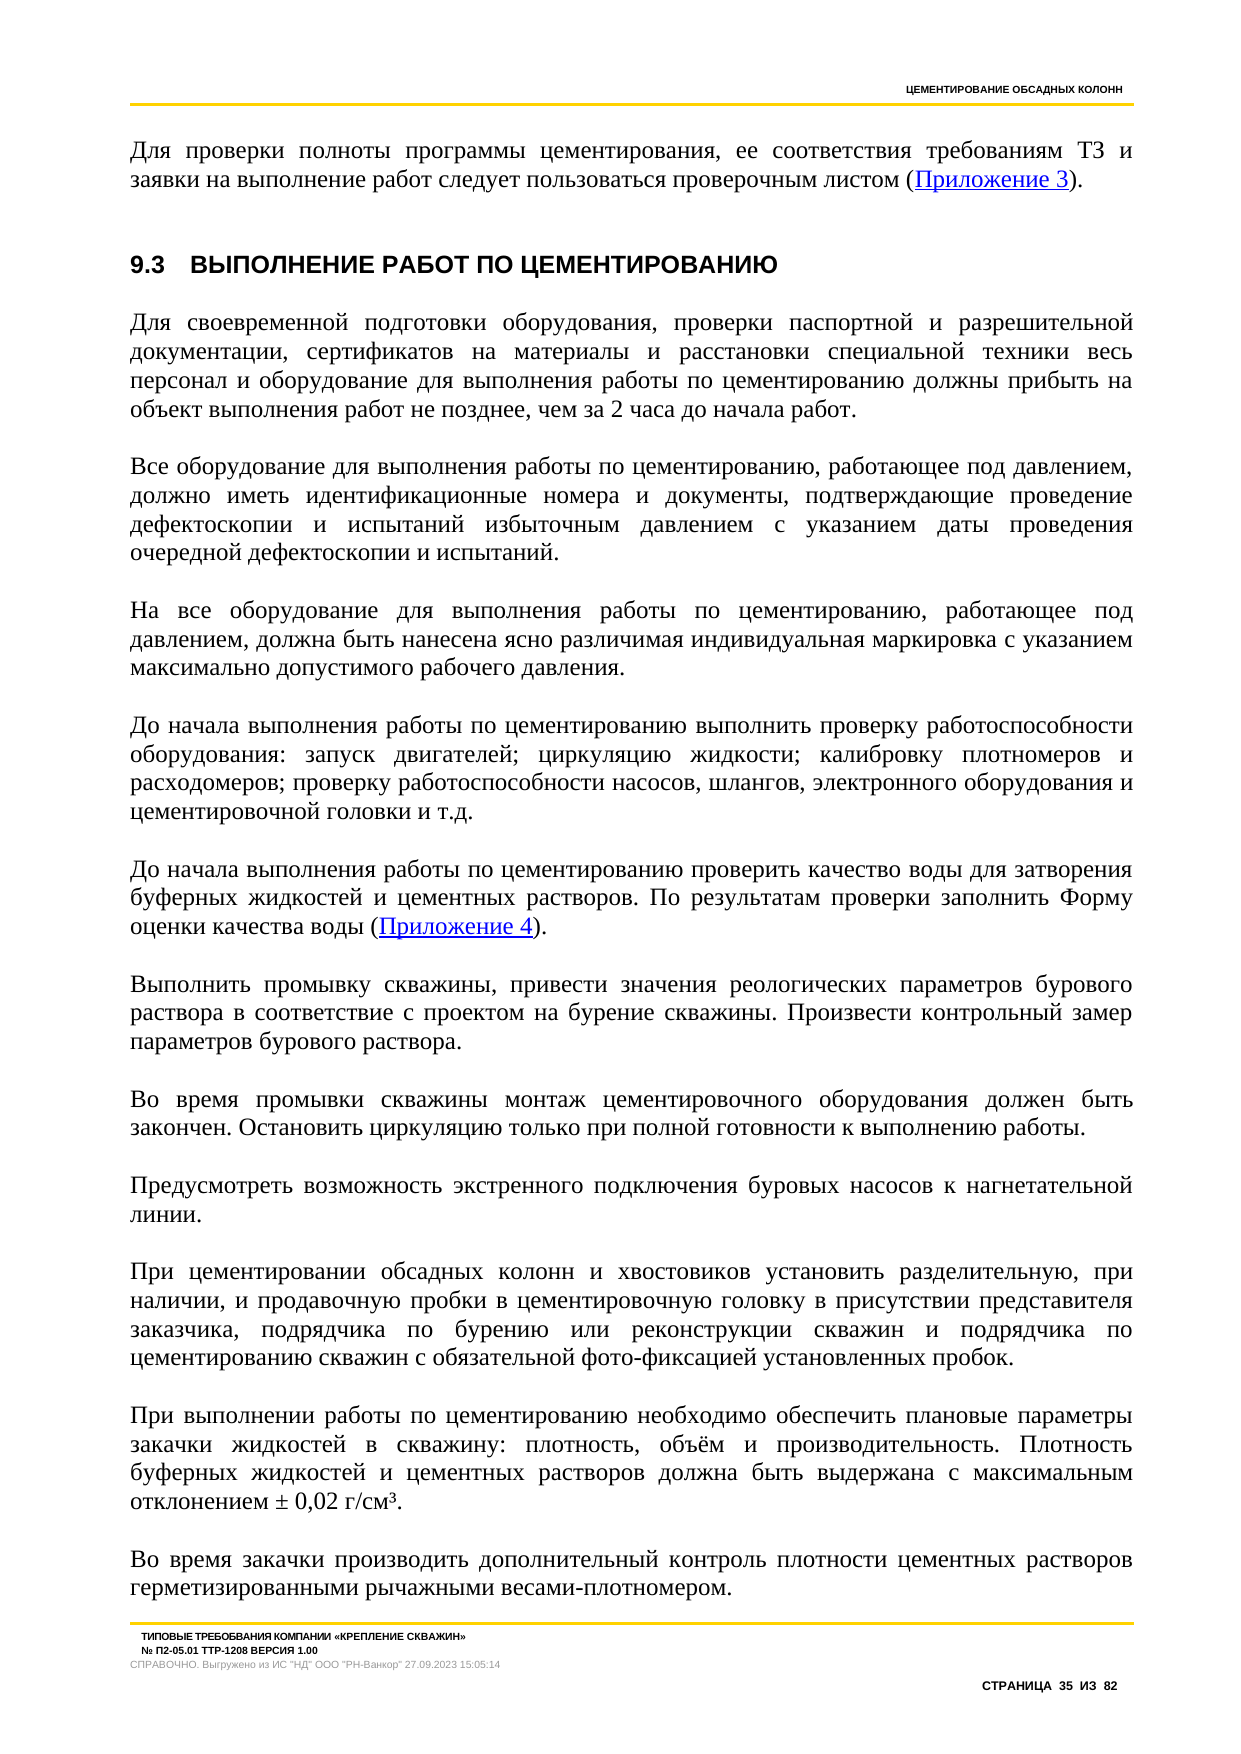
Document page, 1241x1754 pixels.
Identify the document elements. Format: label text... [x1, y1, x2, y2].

text ВЫПОЛНЕНИЕ РАБОТ ПО ЦЕМЕНТИРОВАНИЮ [130, 250, 1134, 279]
text Все оборудование для выполнения работы по цементированию, работающее под давлением, должно иметь идентификационные номера и документы, подтверждающие проведение дефектоскопии и испытаний избыточным давлением с указанием даты проведения очередной дефектоскопии и испытаний. [130, 451, 1134, 566]
text При выполнении работы по цементированию необходимо обеспечить плановые параметры закачки жидкостей в скважину: плотность, объём и производительность. Плотность буферных жидкостей и цементных растворов должна быть выдержана с максимальным отклонением ± 0,02 г/см³. [130, 1400, 1134, 1515]
text До начала выполнения работы по цементированию проверить качество воды для затворения буферных жидкостей и цементных растворов. По результатам проверки заполнить Форму оценки качества воды (Приложение 4). [130, 854, 1134, 940]
text Во время закачки производить дополнительный контроль плотности цементных растворов герметизированными рычажными весами-плотномером. [130, 1544, 1134, 1601]
text Во время промывки скважины монтаж цементировочного оборудования должен быть закончен. Остановить циркуляцию только при полной готовности к выполнению работы. [130, 1084, 1134, 1141]
text На все оборудование для выполнения работы по цементированию, работающее под давлением, должна быть нанесена ясно различимая индивидуальная маркировка с указанием максимально допустимого рабочего давления. [130, 595, 1134, 681]
text Для проверки полноты программы цементирования, ее соответствия требованиям ТЗ и заявки на выполнение работ следует пользоваться проверочным листом (Приложение 3). [130, 135, 1134, 192]
text До начала выполнения работы по цементированию выполнить проверку работоспособности оборудования: запуск двигателей; циркуляцию жидкости; калибровку плотномеров и расходомеров; проверку работоспособности насосов, шлангов, электронного оборудования и цементировочной головки и т.д. [130, 710, 1134, 825]
text При цементировании обсадных колонн и хвостовиков установить разделительную, при наличии, и продавочную пробки в цементировочную головку в присутствии представителя заказчика, подрядчика по бурению или реконструкции скважин и подрядчика по цементированию скважин с обязательной фото-фиксацией установленных пробок. [130, 1256, 1134, 1371]
text Выполнить промывку скважины, привести значения реологических параметров бурового раствора в соответствие с проектом на бурение скважины. Произвести контрольный замер параметров бурового раствора. [130, 969, 1134, 1055]
text Предусмотреть возможность экстренного подключения буровых насосов к нагнетательной линии. [130, 1170, 1134, 1227]
text Для своевременной подготовки оборудования, проверки паспортной и разрешительной документации, сертификатов на материалы и расстановки специальной техники весь персонал и оборудование для выполнения работы по цементированию должны прибыть на объект выполнения работ не позднее, чем за 2 часа до начала работ. [130, 307, 1134, 422]
